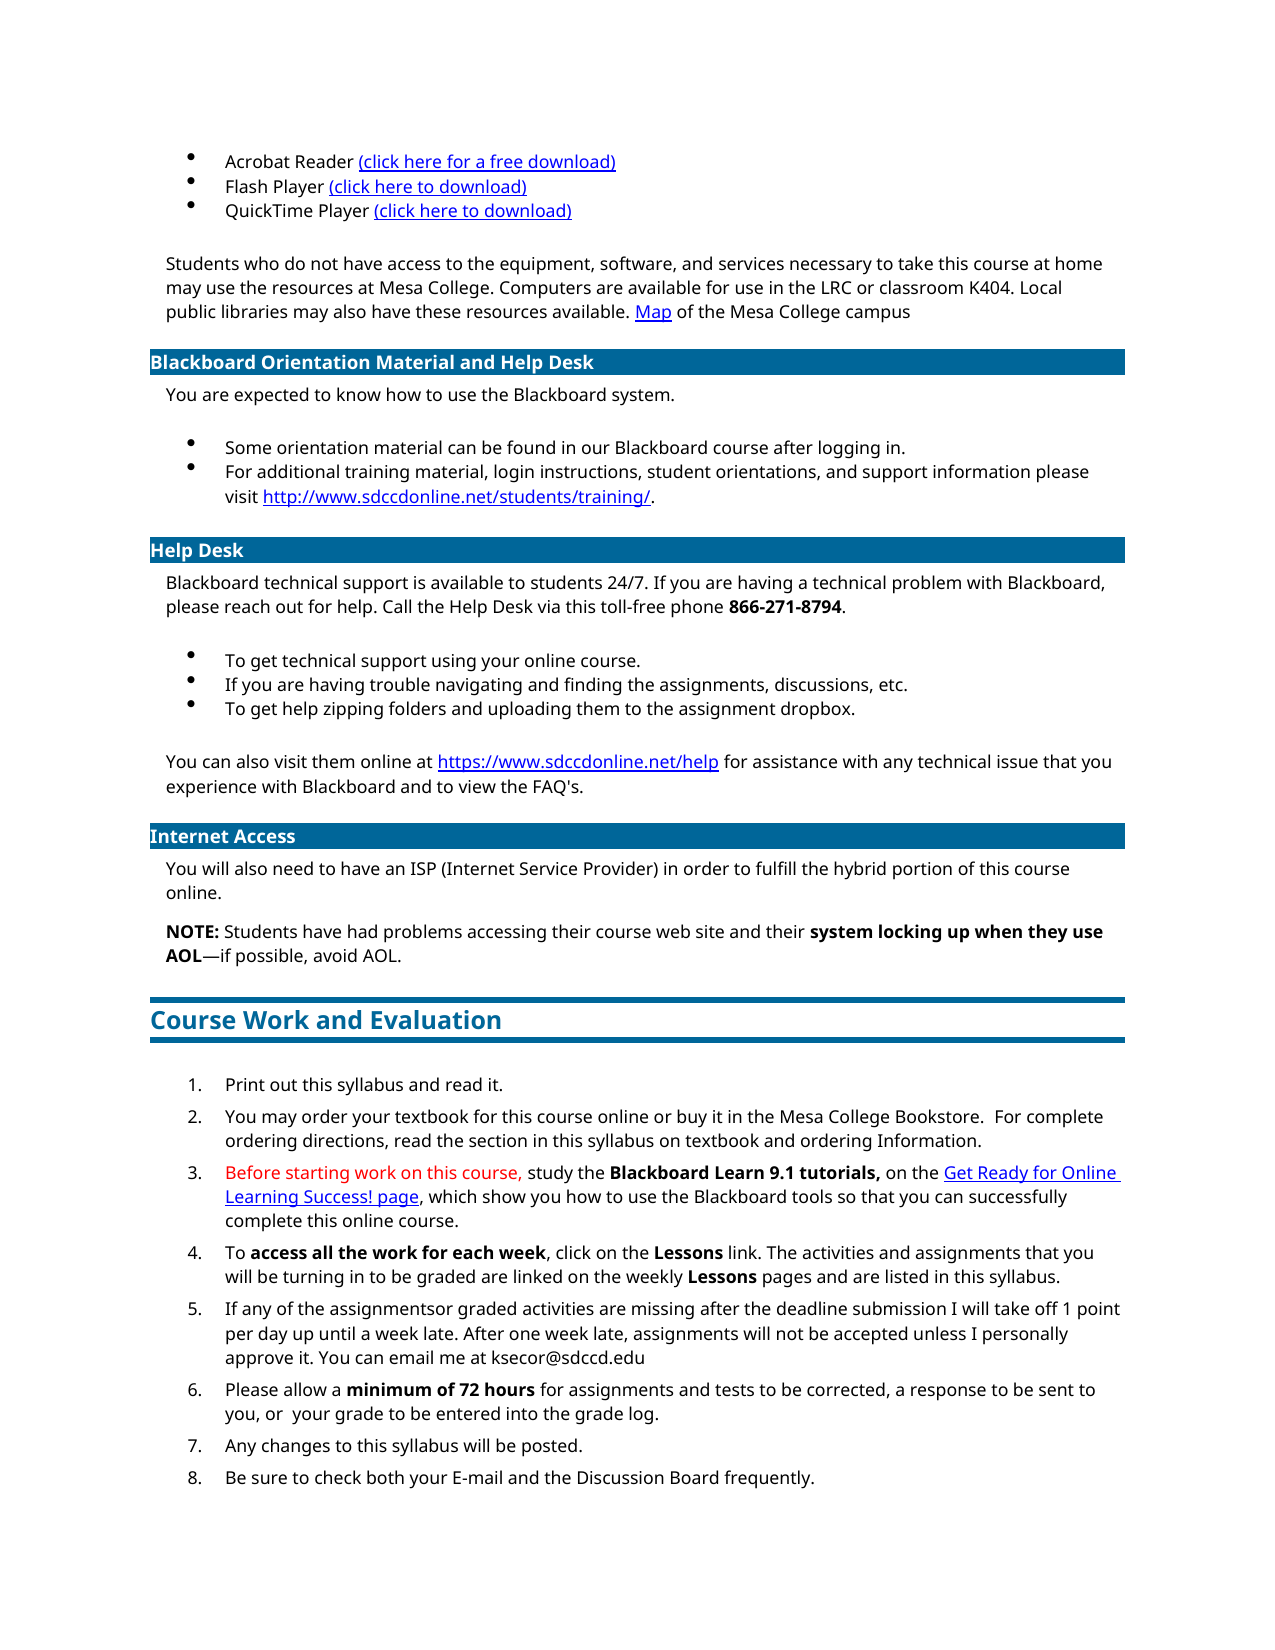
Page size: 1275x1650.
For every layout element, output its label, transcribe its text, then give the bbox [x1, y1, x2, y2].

list Some orientation material can be found in our Blackboard course after logging in. [187, 436, 1125, 460]
text Students who do not have access to the equipment, software, and services necessary to take this course at home may use the resources at Mesa College. Computers are available for use in the LRC or classroom K404. Local public libraries may also have these resources available. Map of the Mesa College campus [166, 252, 1117, 324]
text You can also visit them online at https://www.sdccdonline.net/help for assistance with any technical issue that you experience with Blackboard and to view the FAQ's. [166, 750, 1117, 798]
list You may order your textbook for this course online or buy it in the Mesa College Bookstore. For complete ordering directions, read the section in this syllabus on textbook and ordering Information. [187, 1104, 1125, 1153]
text Blackboard technical support is available to students 24/7. If you are having a technical problem with Blackboard, please reach out for help. Call the Help Desk via this toll-free phone 866-271-8794. [166, 571, 1117, 619]
list If you are having trouble navigating and finding the assignments, discussions, etc. [187, 672, 1125, 697]
list To get help zipping folders and uploading them to the assignment dropbox. [187, 697, 1125, 721]
list To access all the work for each week, click on the Lessons link. The activities and assignments that you will be turning in to be graded are linked on the weekly Lessons pages and are listed in this syllabus. [187, 1241, 1125, 1289]
text Blackboard Orientation Material and Help Desk [150, 349, 1125, 375]
text NOTE: Students have had problems accessing their course web site and their system locking up when they use AOL—if possible, avoid AOL. [166, 919, 1117, 967]
text You are expected to know how to use the Blackboard system. [166, 382, 1117, 407]
list Print out this syllabus and read it. [187, 1072, 1125, 1096]
text Course Work and Evaluation [150, 1003, 1125, 1037]
list Be sure to check both your E-mail and the Discussion Board frequently. [187, 1465, 1125, 1489]
list For additional training material, login instructions, student orientations, and support information please visit http://www.sdccdonline.net/students/training/. [187, 460, 1125, 508]
list To get technical support using your online course. [187, 648, 1125, 672]
list Any changes to this syllabus will be posted. [187, 1433, 1125, 1457]
text Help Desk [150, 537, 1125, 563]
list Flash Player (click here to download) [187, 174, 1125, 198]
list Acrobat Reader (click here for a free download) [187, 150, 1125, 174]
list Before starting work on this course, study the Blackboard Learn 9.1 tutorials, on the Get Ready for Online Learning Success! page, which show you how to use the Blackboard tools so that you can successfully complete this online course. [187, 1160, 1125, 1233]
text Internet Access [150, 823, 1125, 849]
list Please allow a minimum of 72 hours for assignments and tests to be corrected, a response to be sent to you, or your grade to be entered into the grade log. [187, 1377, 1125, 1426]
list QuickTime Player (click here to download) [187, 198, 1125, 222]
list If any of the assignmentsor graded activities are missing after the deadline submission I will take off 1 point per day up until a week late. After one week late, assignments will not be accepted unless I personally approve it. You can email me at ksecor@sdccd.edu [187, 1297, 1125, 1369]
text You will also need to have an ISP (Internet Service Provider) in order to fulfill the hybrid portion of this course online. [166, 857, 1117, 905]
